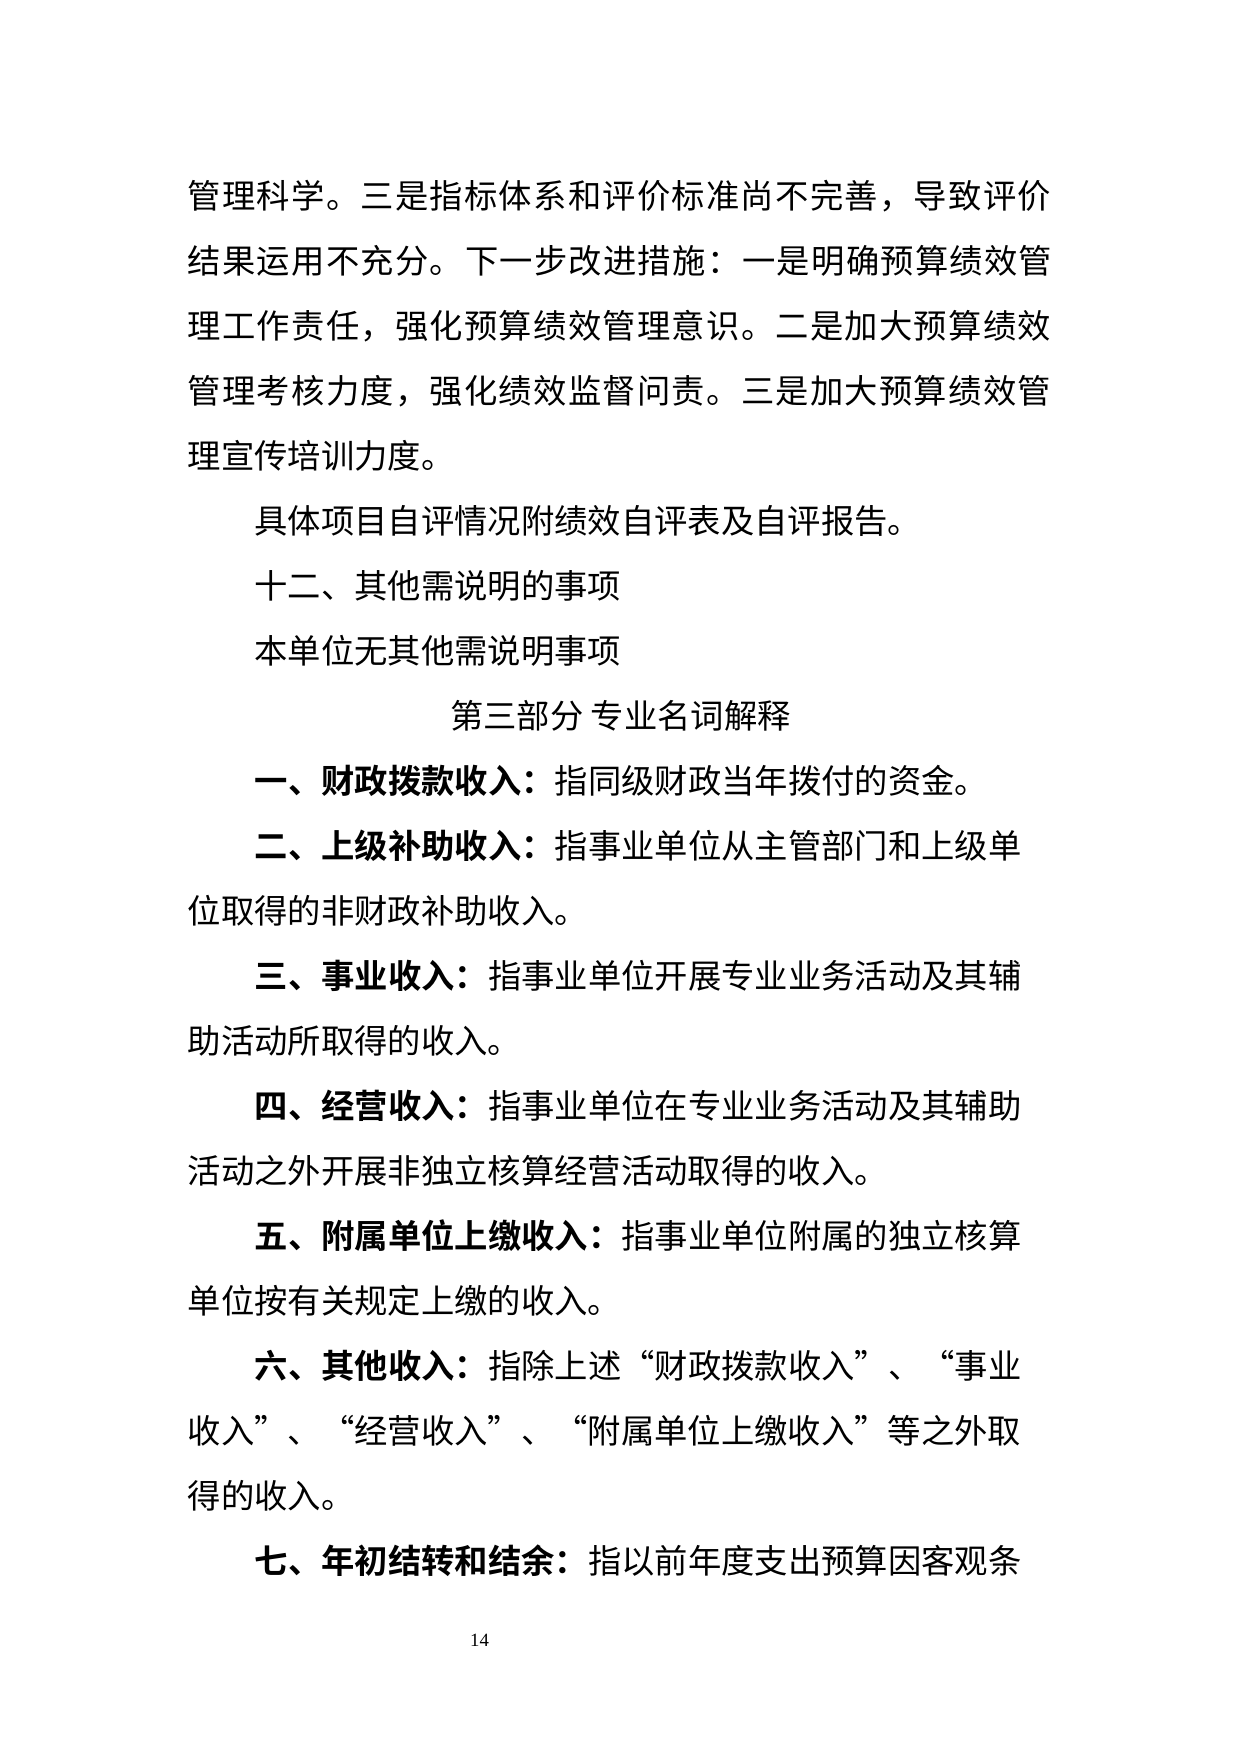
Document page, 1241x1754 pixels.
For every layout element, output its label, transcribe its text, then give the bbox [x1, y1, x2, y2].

text 二、上级补助收入：指事业单位从主管部门和上级单位取得的非财政补助收入。 [187, 812, 1053, 942]
text 五、附属单位上缴收入：指事业单位附属的独立核算单位按有关规定上缴的收入。 [187, 1202, 1053, 1332]
text 三、事业收入：指事业单位开展专业业务活动及其辅助活动所取得的收入。 [187, 942, 1053, 1072]
text 第三部分 专业名词解释 [187, 682, 1053, 747]
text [187, 1527, 1053, 1592]
text 具体项目自评情况附绩效自评表及自评报告。 [187, 487, 1053, 552]
text 本单位无其他需说明事项 [187, 617, 1053, 682]
text 六、其他收入：指除上述“财政拨款收入”、“事业收入”、“经营收入”、“附属单位上缴收入”等之外取得的收入。 [187, 1332, 1053, 1527]
text 四、经营收入：指事业单位在专业业务活动及其辅助活动之外开展非独立核算经营活动取得的收入。 [187, 1072, 1053, 1202]
text 一、财政拨款收入：指同级财政当年拨付的资金。 [187, 747, 1053, 812]
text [187, 162, 1053, 487]
text 十二、其他需说明的事项 [187, 552, 1053, 617]
